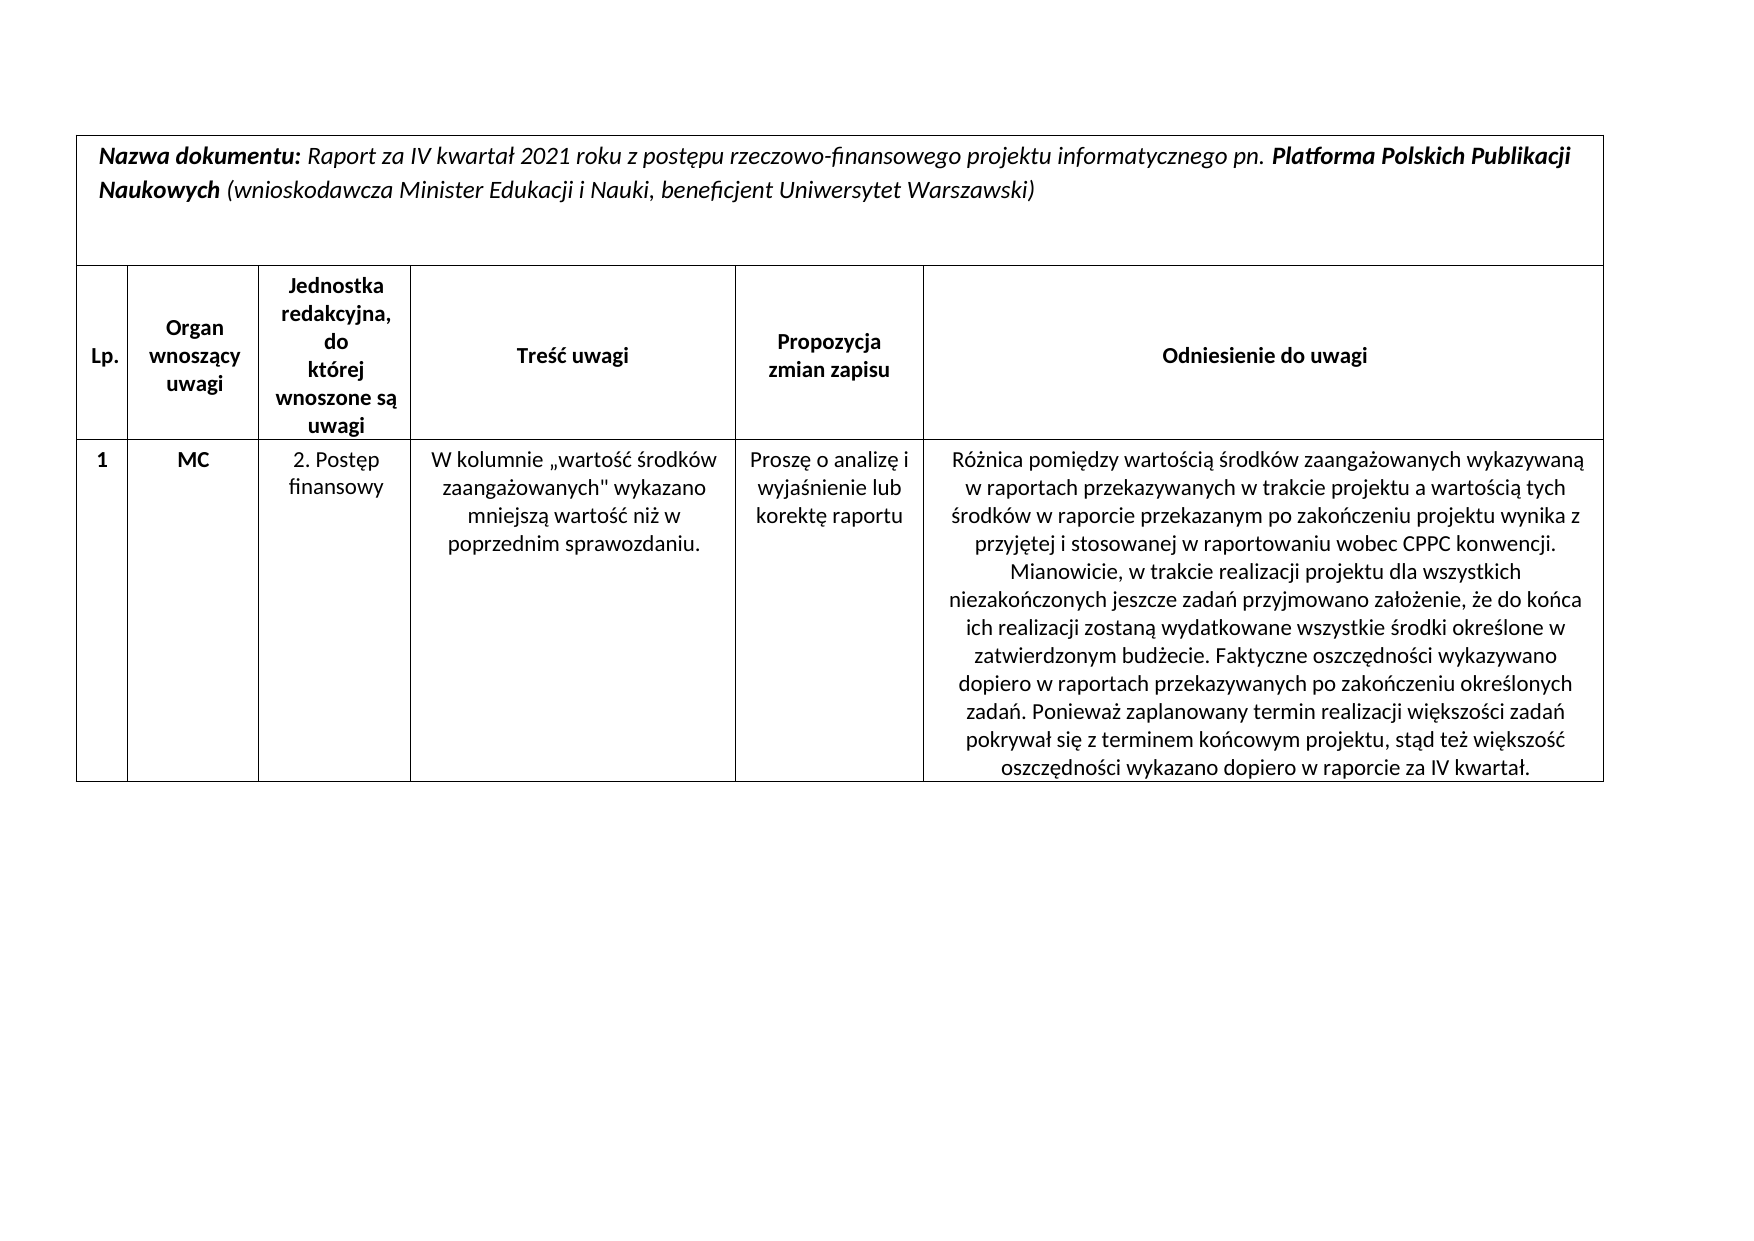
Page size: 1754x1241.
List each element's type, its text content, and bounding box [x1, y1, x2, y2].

table_cell W kolumnie „wartość środków zaangażowanych" wykazano mniejszą wartość niż w poprzednim sprawozdaniu. [411, 440, 735, 781]
table_cell Jednostka redakcyjna, do której wnoszone są uwagi [259, 266, 410, 439]
table_cell Różnica pomiędzy wartością środków zaangażowanych wykazywaną w raportach przekazywanych w trakcie projektu a wartością tych środków w raporcie przekazanym po zakończeniu projektu wynika z przyjętej i stosowanej w raportowaniu wobec CPPC konwencji. Mianowicie, w trakcie realizacji projektu dla wszystkich niezakończonych jeszcze zadań przyjmowano założenie, że do końca ich realizacji zostaną wydatkowane wszystkie środki określone w zatwierdzonym budżecie. Faktyczne oszczędności wykazywano dopiero w raportach przekazywanych po zakończeniu określonych zadań. Ponieważ zaplanowany termin realizacji większości zadań pokrywał się z terminem końcowym projektu, stąd też większość oszczędności wykazano dopiero w raporcie za IV kwartał. [924, 440, 1603, 781]
table_cell Propozycja zmian zapisu [736, 266, 923, 439]
table_cell Odniesienie do uwagi [924, 266, 1603, 439]
table_cell Lp. [77, 266, 127, 439]
table_cell Proszę o analizę i wyjaśnienie lub korektę raportu [736, 440, 923, 781]
table_header Nazwa dokumentu: Raport za IV kwartał 2021 roku z postępu rzeczowo-finansowego projektu informatycznego pn. Platforma Polskich Publikacji Naukowych (wnioskodawcza Minister Edukacji i Nauki, beneficjent Uniwersytet Warszawski) [77, 136, 1603, 265]
table_cell Organ wnoszący uwagi [128, 266, 258, 439]
table_cell MC [128, 440, 258, 781]
table_cell 1 [77, 440, 127, 781]
table_cell Treść uwagi [411, 266, 735, 439]
table_cell 2. Postęp finansowy [259, 440, 410, 781]
